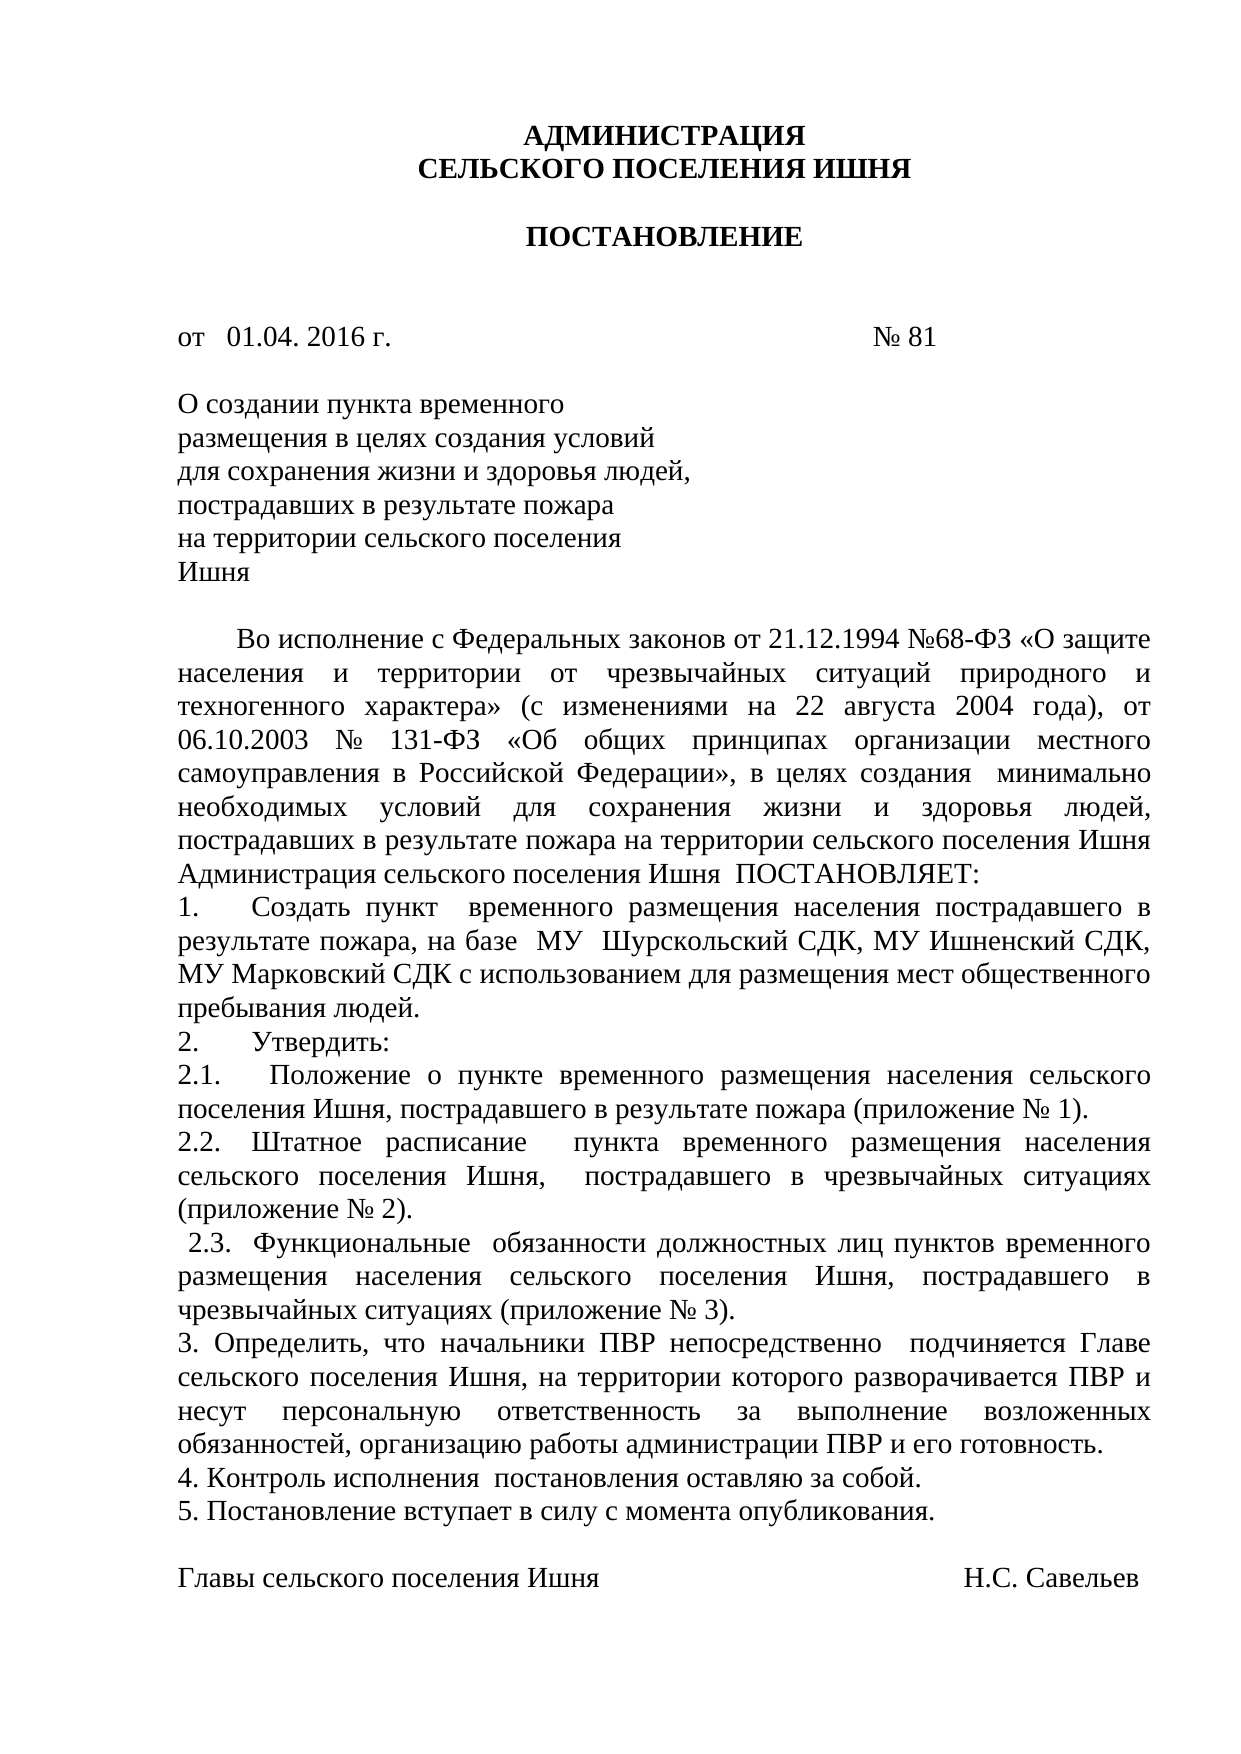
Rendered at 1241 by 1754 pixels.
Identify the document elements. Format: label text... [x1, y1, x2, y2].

text Во исполнение с Федеральных законов от 21.12.1994 №68-ФЗ «О защите населения и территории от чрезвычайных ситуаций природного и техногенного характера» (с изменениями на 22 августа 2004 года), от 06.10.2003 № 131-ФЗ «Об общих принципах организации местного самоуправления в Российской Федерации», в целях создания минимально необходимых условий для сохранения жизни и здоровья людей, пострадавших в результате пожара на территории сельского поселения Ишня Администрация сельского поселения Ишня ПОСТАНОВЛЯЕТ: [177, 621, 1152, 889]
text СЕЛЬСКОГО ПОСЕЛЕНИЯ ИШНЯ [177, 152, 1152, 185]
text 2. Утвердить: [177, 1024, 1152, 1057]
text АДМИНИСТРАЦИЯ [177, 118, 1152, 152]
text для сохранения жизни и здоровья людей, [177, 453, 1152, 487]
text 2.1. Положение о пункте временного размещения населения сельского поселения Ишня, пострадавшего в результате пожара (приложение № 1). [177, 1057, 1152, 1124]
text от 01.04. 2016 г. № 81 [177, 319, 1152, 353]
text 5. Постановление вступает в силу с момента опубликования. [177, 1493, 1152, 1527]
text 2.3. Функциональные обязанности должностных лиц пунктов временного размещения населения сельского поселения Ишня, пострадавшего в чрезвычайных ситуациях (приложение № 3). [177, 1225, 1152, 1326]
text 4. Контроль исполнения постановления оставляю за собой. [177, 1460, 1152, 1493]
text 2.2. Штатное расписание пункта временного размещения населения сельского поселения Ишня, пострадавшего в чрезвычайных ситуациях (приложение № 2). [177, 1124, 1152, 1225]
text 3. Определить, что начальники ПВР непосредственно подчиняется Главе сельского поселения Ишня, на территории которого разворачивается ПВР и несут персональную ответственность за выполнение возложенных обязанностей, организацию работы администрации ПВР и его готовность. [177, 1326, 1152, 1460]
text размещения в целях создания условий [177, 420, 1152, 453]
text 1. Создать пункт временного размещения населения пострадавшего в результате пожара, на базе МУ Шурскольский СДК, МУ Ишненский СДК, МУ Марковский СДК с использованием для размещения мест общественного пребывания людей. [177, 889, 1152, 1024]
text Ишня [177, 554, 1152, 588]
text ПОСТАНОВЛЕНИЕ [177, 219, 1152, 252]
text пострадавших в результате пожара [177, 487, 1152, 521]
text Главы сельского поселения Ишня Н.С. Савельев [177, 1560, 1152, 1594]
text О создании пункта временного [177, 386, 1152, 420]
text на территории сельского поселения [177, 521, 1152, 554]
